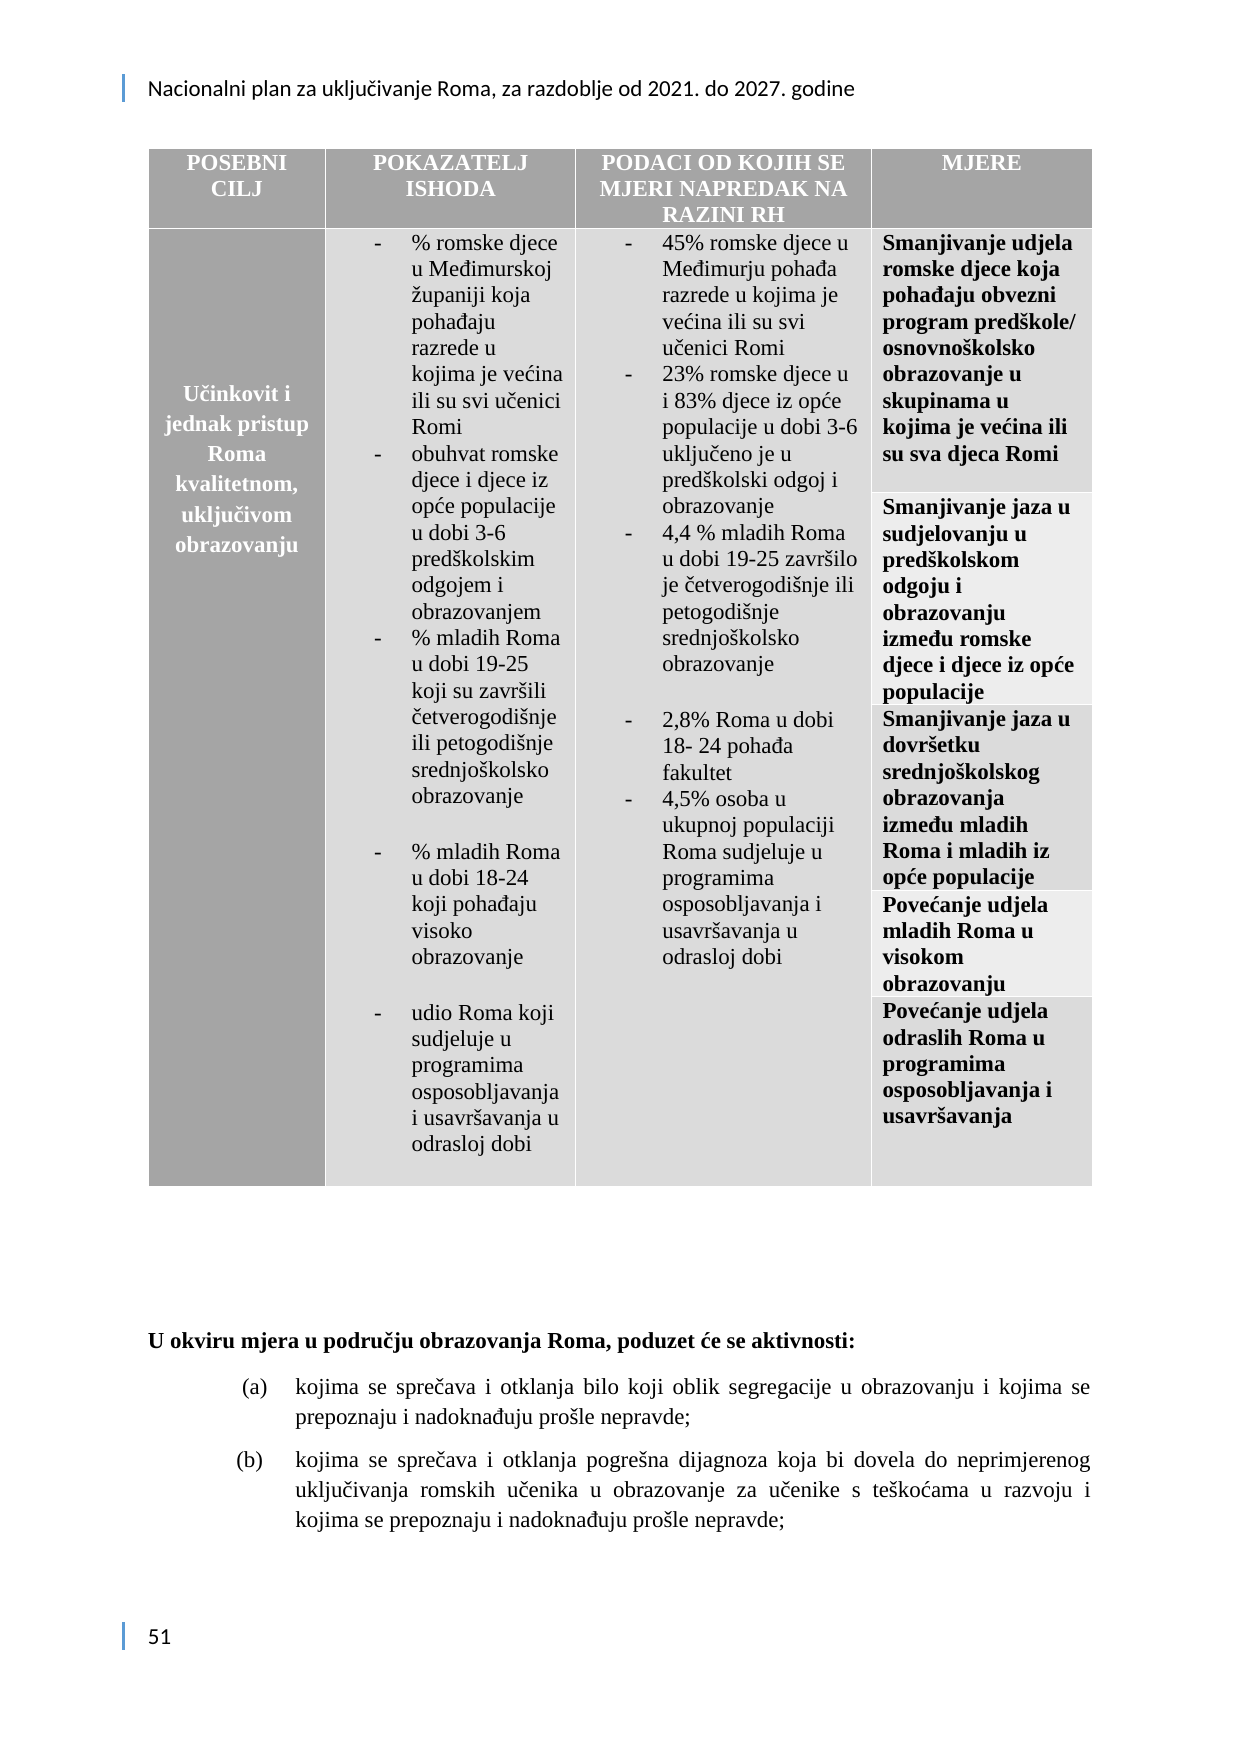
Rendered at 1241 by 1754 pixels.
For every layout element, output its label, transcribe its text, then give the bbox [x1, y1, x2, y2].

text U okviru mjera u području obrazovanja Roma, poduzet će se aktivnosti: [148, 1328, 1093, 1354]
table_header PODACI OD KOJIH SE MJERI NAPREDAK NA RAZINI RH [576, 149, 871, 228]
table_cell % romske djece u Međimurskoj županiji koja pohađaju razrede u kojima je većina ili su svi učenici Romi obuhvat romske djece i djece iz opće populacije u dobi 3-6 predškolskim odgojem i obrazovanjem % mladih Roma u dobi 19-25 koji su završili četverogodišnje ili petogodišnje srednjoškolsko obrazovanje % mladih Roma u dobi 18-24 koji pohađaju visoko obrazovanje udio Roma koji sudjeluje u programima osposobljavanja i usavršavanja u odrasloj dobi [326, 229, 575, 1186]
text (a) kojima se sprečava i otklanja bilo koji oblik segregacije u obrazovanju i kojima se prepoznaju i nadoknađuju prošle nepravde; [236, 1373, 1093, 1429]
table_cell Povećanje udjela odraslih Roma u programima osposobljavanja i usavršavanja [872, 997, 1092, 1186]
table_header MJERE [872, 149, 1092, 228]
text (b) kojima se sprečava i otklanja pogrešna dijagnoza koja bi dovela do neprimjerenog uključivanja romskih učenika u obrazovanje za učenike s teškoćama u razvoju i kojima se prepoznaju i nadoknađuju prošle nepravde; [236, 1446, 1093, 1532]
table_cell Smanjivanje udjela romske djece koja pohađaju obvezni program predškole/ osnovnoškolsko obrazovanje u skupinama u kojima je većina ili su sva djeca Romi [872, 229, 1092, 492]
table_cell Smanjivanje jaza u sudjelovanju u predškolskom odgoju i obrazovanju između romske djece i djece iz opće populacije [872, 493, 1092, 704]
table_cell Povećanje udjela mladih Roma u visokom obrazovanju [872, 891, 1092, 996]
table_cell 45% romske djece u Međimurju pohađa razrede u kojima je većina ili su svi učenici Romi 23% romske djece u i 83% djece iz opće populacije u dobi 3-6 uključeno je u predškolski odgoj i obrazovanje 4,4 % mladih Roma u dobi 19-25 završilo je četverogodišnje ili petogodišnje srednjoškolsko obrazovanje 2,8% Roma u dobi 18- 24 pohađa fakultet 4,5% osoba u ukupnoj populaciji Roma sudjeluje u programima osposobljavanja i usavršavanja u odrasloj dobi [576, 229, 871, 1186]
table_header POKAZATELJ ISHODA [326, 149, 575, 228]
table_header POSEBNI CILJ [149, 149, 325, 228]
table_cell Učinkovit i jednak pristup Roma kvalitetnom, uključivom obrazovanju [149, 229, 325, 1186]
table_cell Smanjivanje jaza u dovršetku srednjoškolskog obrazovanja između mladih Roma i mladih iz opće populacije [872, 705, 1092, 890]
